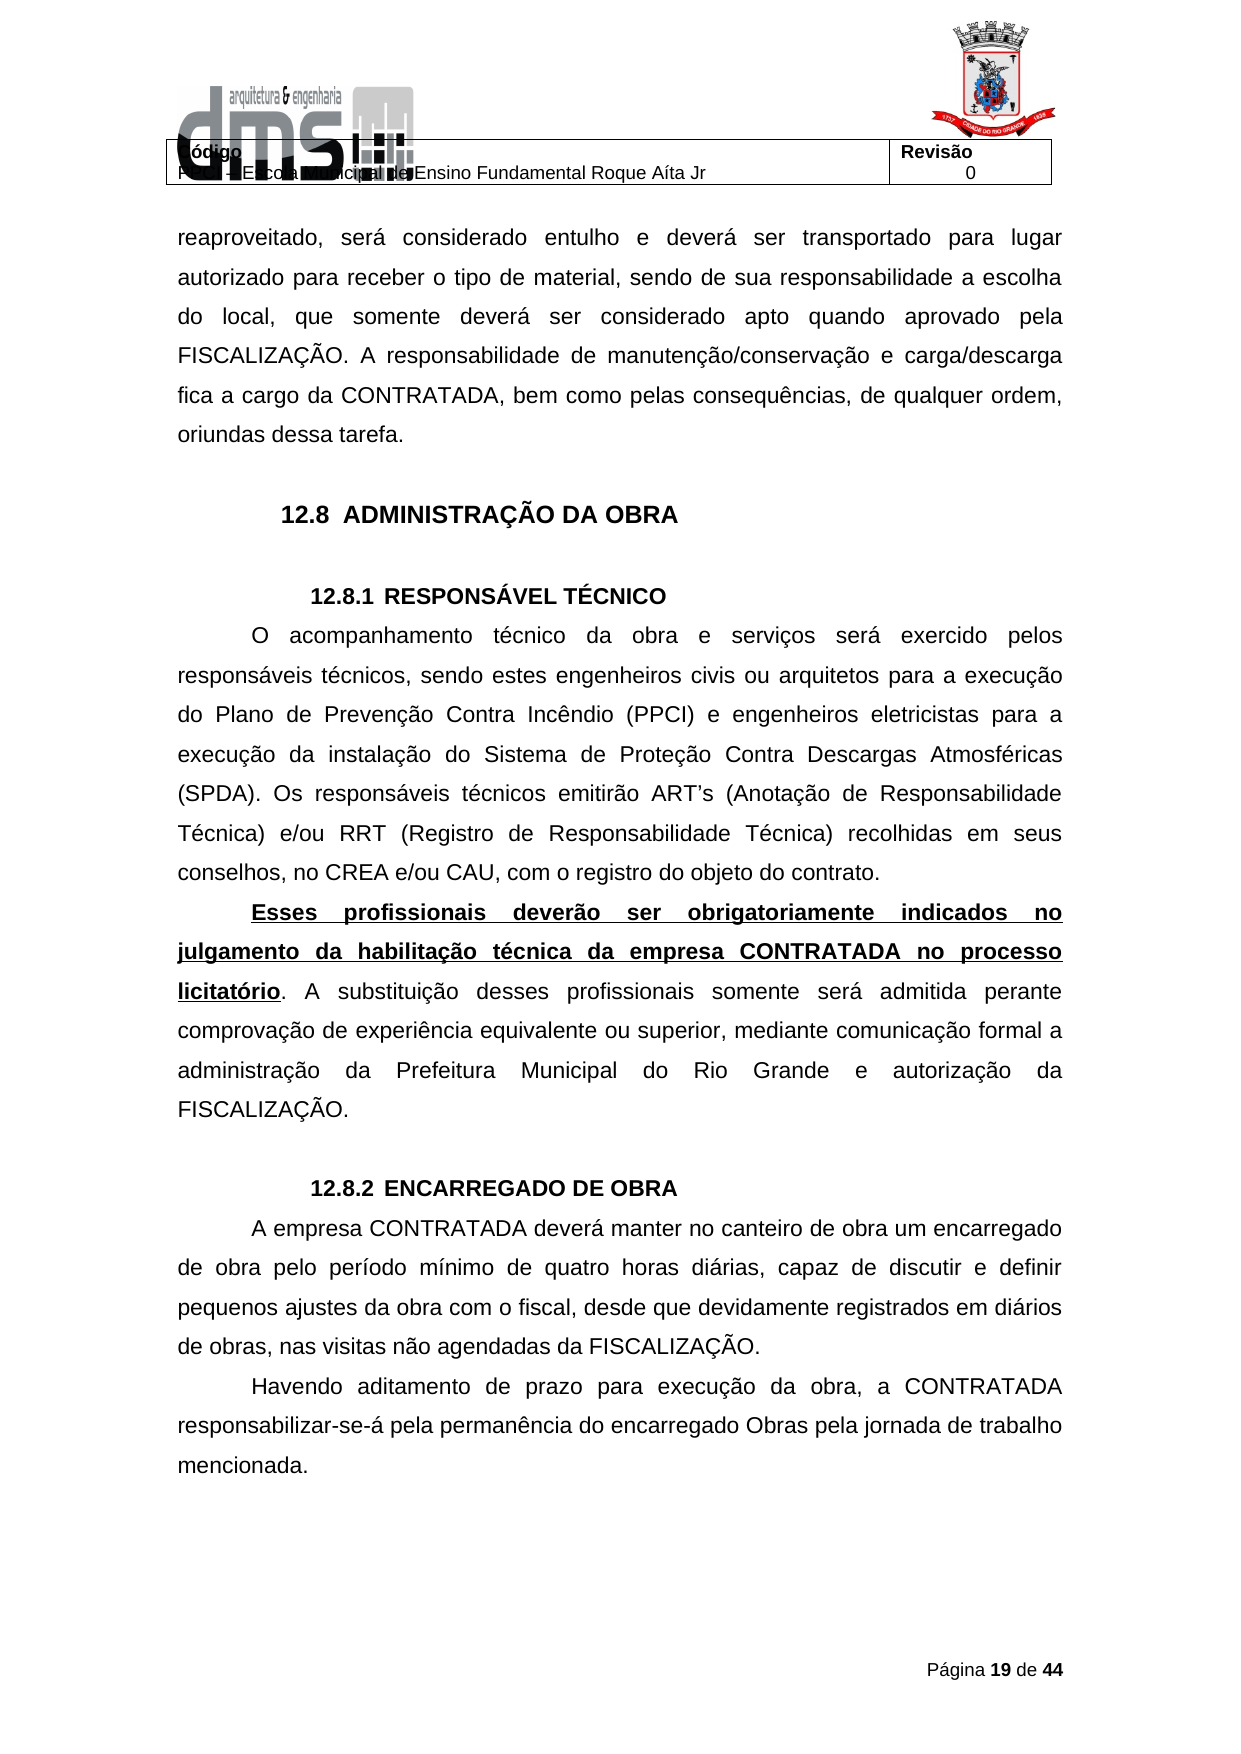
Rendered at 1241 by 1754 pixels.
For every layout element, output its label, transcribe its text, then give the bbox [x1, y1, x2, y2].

text A empresa CONTRATADA deverá manter no canteiro de obra um encarregado de obra pelo período mínimo de quatro horas diárias, capaz de discutir e definir pequenos ajustes da obra com o fiscal, desde que devidamente registrados em diários de obras, nas visitas não agendadas da FISCALIZAÇÃO. [177, 1215, 1063, 1359]
picture [931, 21, 1056, 138]
text Havendo aditamento de prazo para execução da obra, a CONTRATADA responsabilizar-se-á pela permanência do encarregado Obras pela jornada de trabalho mencionada. [177, 1373, 1063, 1478]
picture [177, 140, 414, 181]
subtitle RESPONSÁVEL TÉCNICO [310, 583, 1063, 609]
text Esses profissionais deverão ser obrigatoriamente indicados no julgamento da habilitação técnica da empresa CONTRATADA no processo licitatório. A substituição desses profissionais somente será admitida perante comprovação de experiência equivalente ou superior, mediante comunicação formal a administração da Prefeitura Municipal do Rio Grande e autorização da FISCALIZAÇÃO. [177, 962, 1063, 1123]
picture [177, 86, 414, 139]
subtitle ADMINISTRAÇÃO DA OBRA [177, 500, 1063, 529]
text Esses profissionais deverão ser obrigatoriamente indicados no julgamento da habilitação técnica da empresa CONTRATADA no processo licitatório. A substituição desses profissionais somente será admitida perante comprovação de experiência equivalente ou superior, mediante comunicação formal a administração da Prefeitura Municipal do Rio Grande e autorização da FISCALIZAÇÃO. [177, 899, 1063, 961]
subtitle ENCARREGADO DE OBRA [310, 1175, 1063, 1202]
text O acompanhamento técnico da obra e serviços será exercido pelos responsáveis técnicos, sendo estes engenheiros civis ou arquitetos para a execução do Plano de Prevenção Contra Incêndio (PPCI) e engenheiros eletricistas para a execução da instalação do Sistema de Proteção Contra Descargas Atmosféricas (SPDA). Os responsáveis técnicos emitirão ART’s (Anotação de Responsabilidade Técnica) e/ou RRT (Registro de Responsabilidade Técnica) recolhidas em seus conselhos, no CREA e/ou CAU, com o registro do objeto do contrato. [177, 622, 1063, 886]
